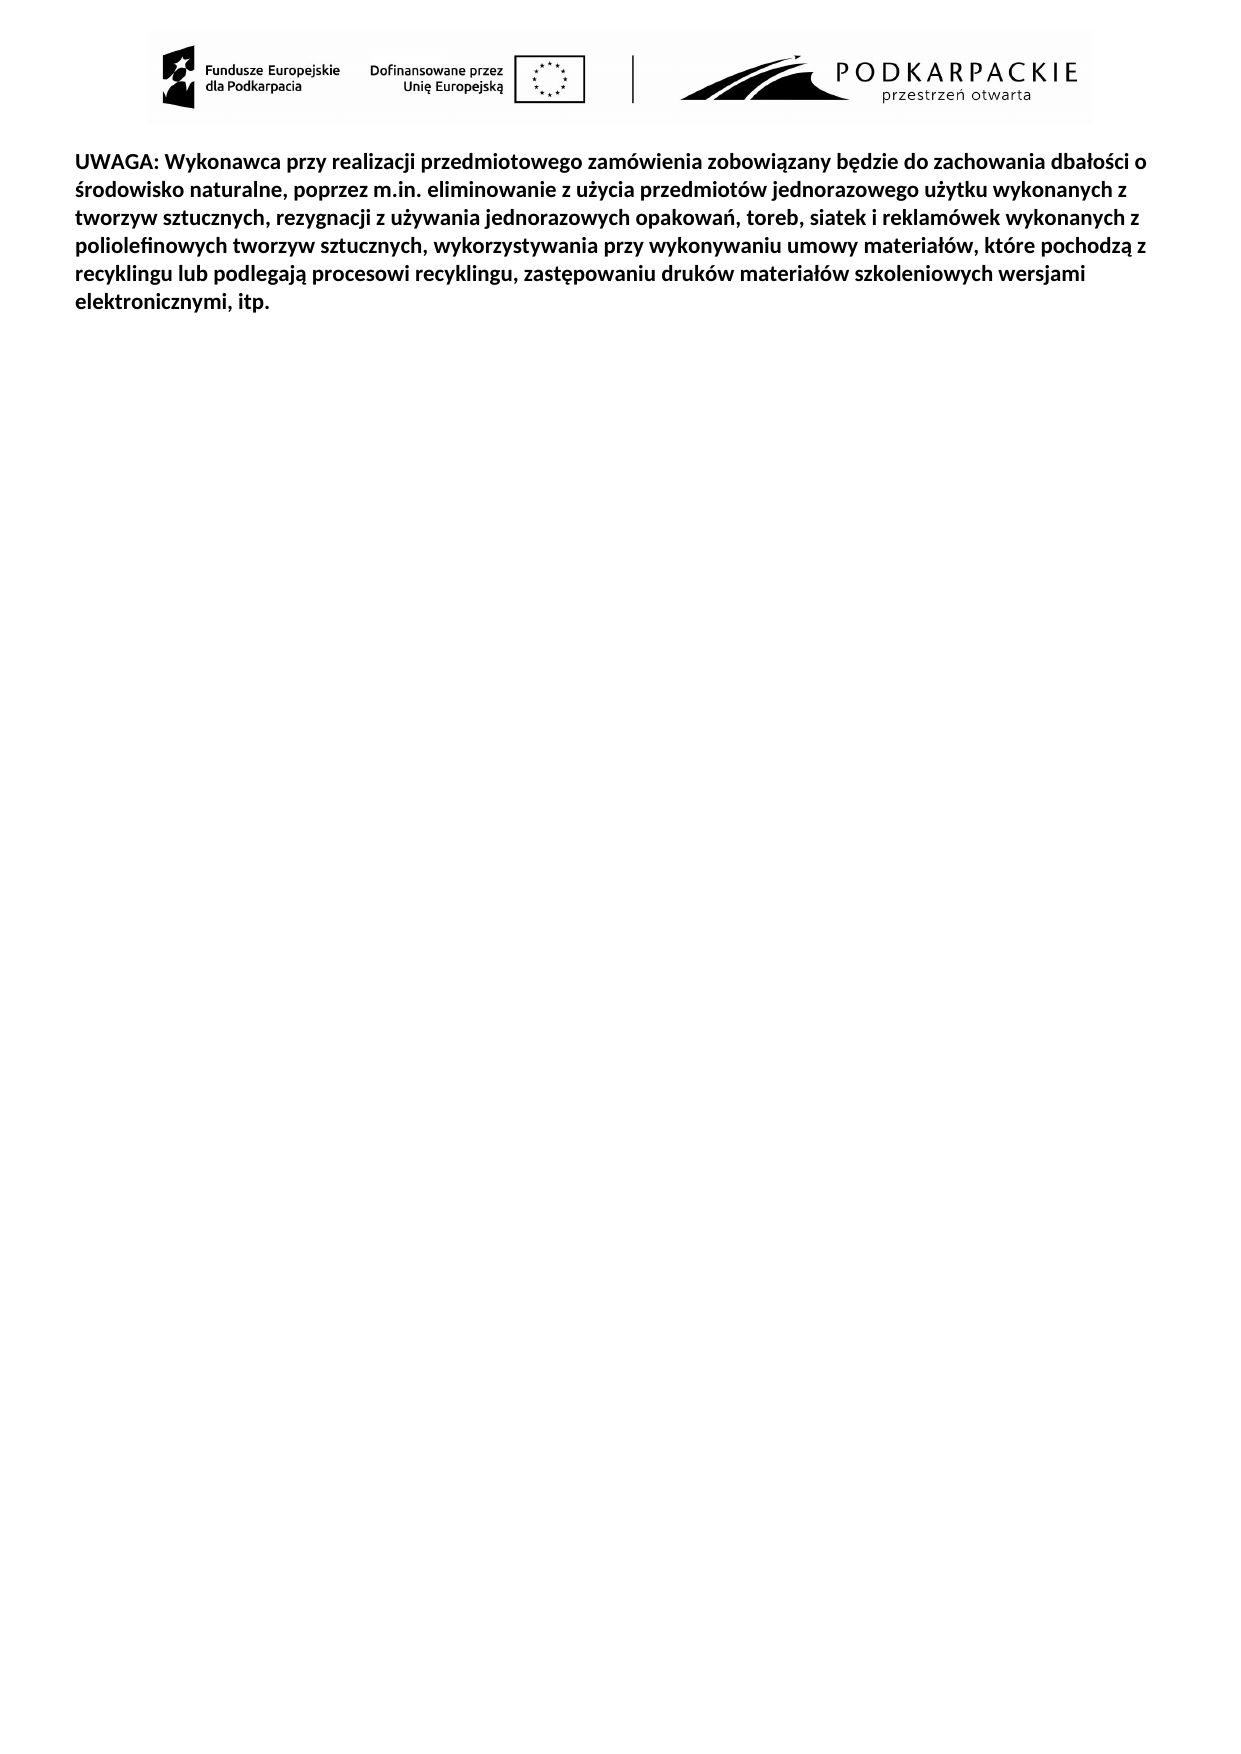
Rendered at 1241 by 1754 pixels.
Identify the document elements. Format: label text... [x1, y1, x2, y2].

text UWAGA: Wykonawca przy realizacji przedmiotowego zamówienia zobowiązany będzie do zachowania dbałości o środowisko naturalne, poprzez m.in. eliminowanie z użycia przedmiotów jednorazowego użytku wykonanych z tworzyw sztucznych, rezygnacji z używania jednorazowych opakowań, toreb, siatek i reklamówek wykonanych z poliolefinowych tworzyw sztucznych, wykorzystywania przy wykonywaniu umowy materiałów, które pochodzą z recyklingu lub podlegają procesowi recyklingu, zastępowaniu druków materiałów szkoleniowych wersjami elektronicznymi, itp. [75, 147, 1165, 316]
picture [147, 29, 1093, 125]
